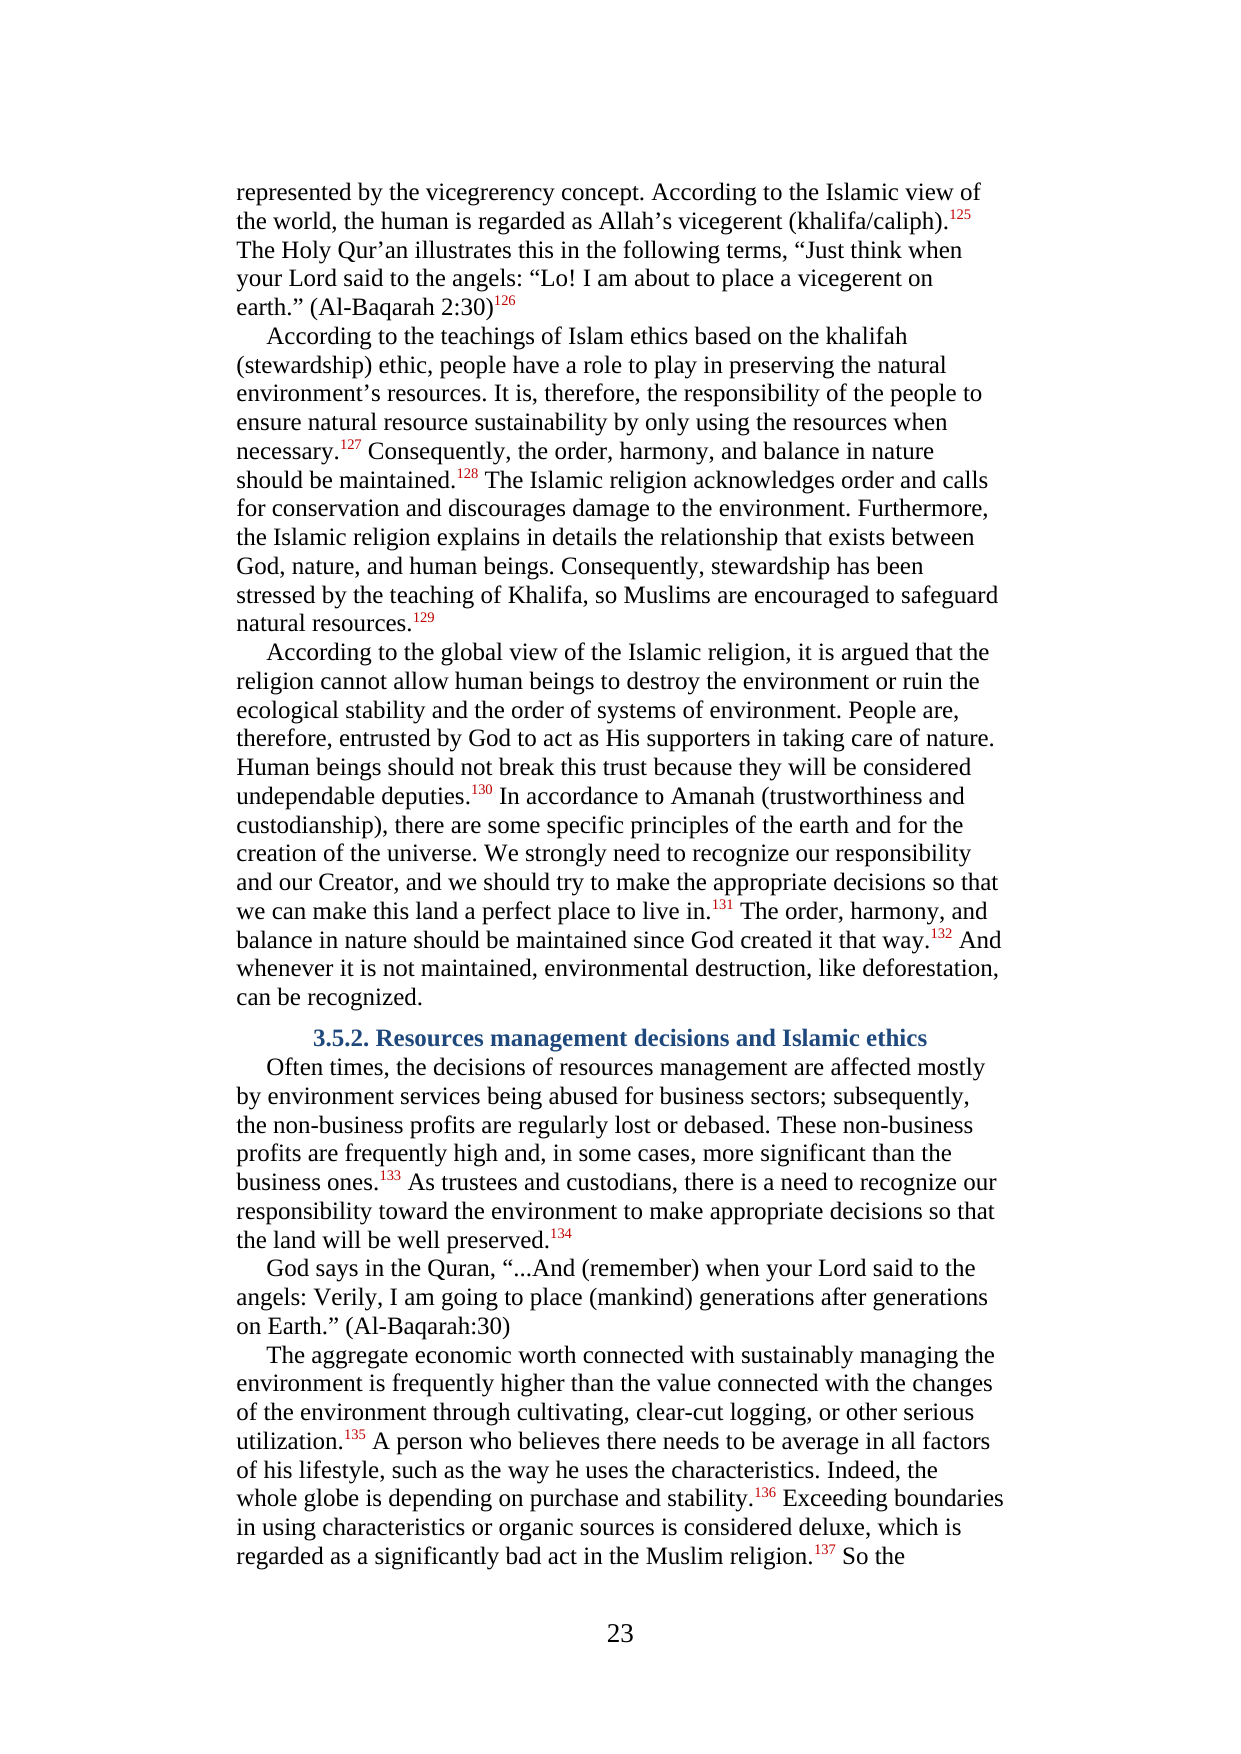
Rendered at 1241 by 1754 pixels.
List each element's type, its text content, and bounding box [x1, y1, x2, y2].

subtitle 3.5.2. Resources management decisions and Islamic ethics [236, 1023, 1004, 1052]
text The aggregate economic worth connected with sustainably managing the environment is frequently higher than the value connected with the changes of the environment through cultivating, clear-cut logging, or other serious utilization.135 A person who believes there needs to be average in all factors of his lifestyle, such as the way he uses the characteristics. Indeed, the whole globe is depending on purchase and stability.136 Exceeding boundaries in using characteristics or organic sources is considered deluxe, which is regarded as a significantly bad act in the Muslim religion.137 So the [236, 1340, 1004, 1570]
text According to the global view of the Islamic religion, it is argued that the religion cannot allow human beings to destroy the environment or ruin the ecological stability and the order of systems of environment. People are, therefore, entrusted by God to act as His supporters in taking care of nature. Human beings should not break this trust because they will be considered undependable deputies.130 In accordance to Amanah (trustworthiness and custodianship), there are some specific principles of the earth and for the creation of the universe. We strongly need to recognize our responsibility and our Creator, and we should try to make the appropriate decisions so that we can make this land a perfect place to live in.131 The order, harmony, and balance in nature should be maintained since God created it that way.132 And whenever it is not maintained, environmental destruction, like deforestation, can be recognized. [236, 637, 1004, 1011]
text represented by the vicegrerency concept. According to the Islamic view of the world, the human is regarded as Allah’s vicegerent (khalifa/caliph).125 The Holy Qur’an illustrates this in the following terms, “Just think when your Lord said to the angels: “Lo! I am about to place a vicegerent on earth.” (Al-Baqarah 2:30)126 [236, 177, 1004, 321]
text Often times, the decisions of resources management are affected mostly by environment services being abused for business sectors; subsequently, the non-business profits are regularly lost or debased. These non-business profits are frequently high and, in some cases, more significant than the business ones.133 As trustees and custodians, there is a need to recognize our responsibility toward the environment to make appropriate decisions so that the land will be well preserved.134 [236, 1052, 1004, 1253]
text According to the teachings of Islam ethics based on the khalifah (stewardship) ethic, people have a role to play in preserving the natural environment’s resources. It is, therefore, the responsibility of the people to ensure natural resource sustainability by only using the resources when necessary.127 Consequently, the order, harmony, and balance in nature should be maintained.128 The Islamic religion acknowledges order and calls for conservation and discourages damage to the environment. Furthermore, the Islamic religion explains in details the relationship that exists between God, nature, and human beings. Consequently, stewardship has been stressed by the teaching of Khalifa, so Muslims are encouraged to safeguard natural resources.129 [236, 321, 1004, 637]
text God says in the Quran, “...And (remember) when your Lord said to the angels: Verily, I am going to place (mankind) generations after generations on Earth.” (Al-Baqarah:30) [236, 1253, 1004, 1340]
